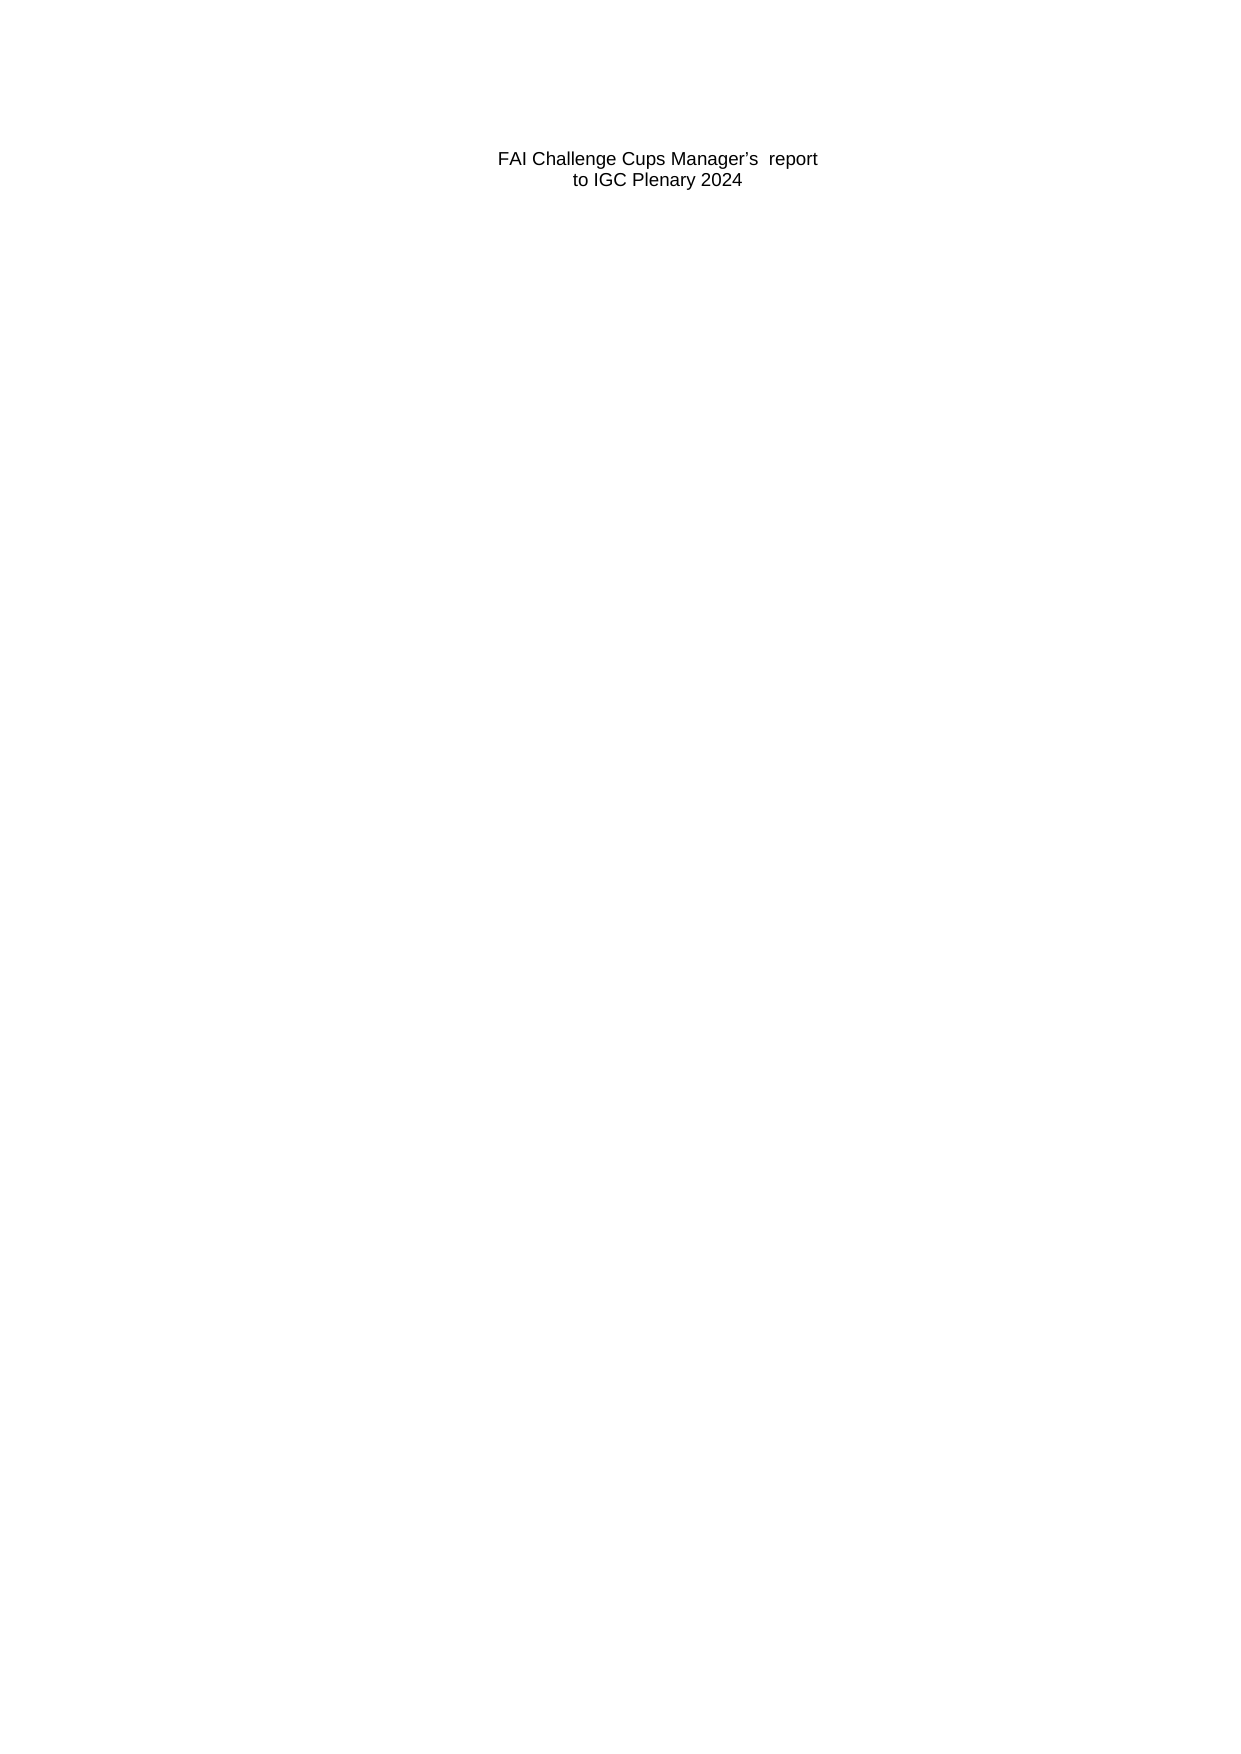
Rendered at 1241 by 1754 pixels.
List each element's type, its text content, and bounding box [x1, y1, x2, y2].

list FAI Challenge Cups Manager’s report to IGC Plenary 2024 [223, 148, 1093, 191]
